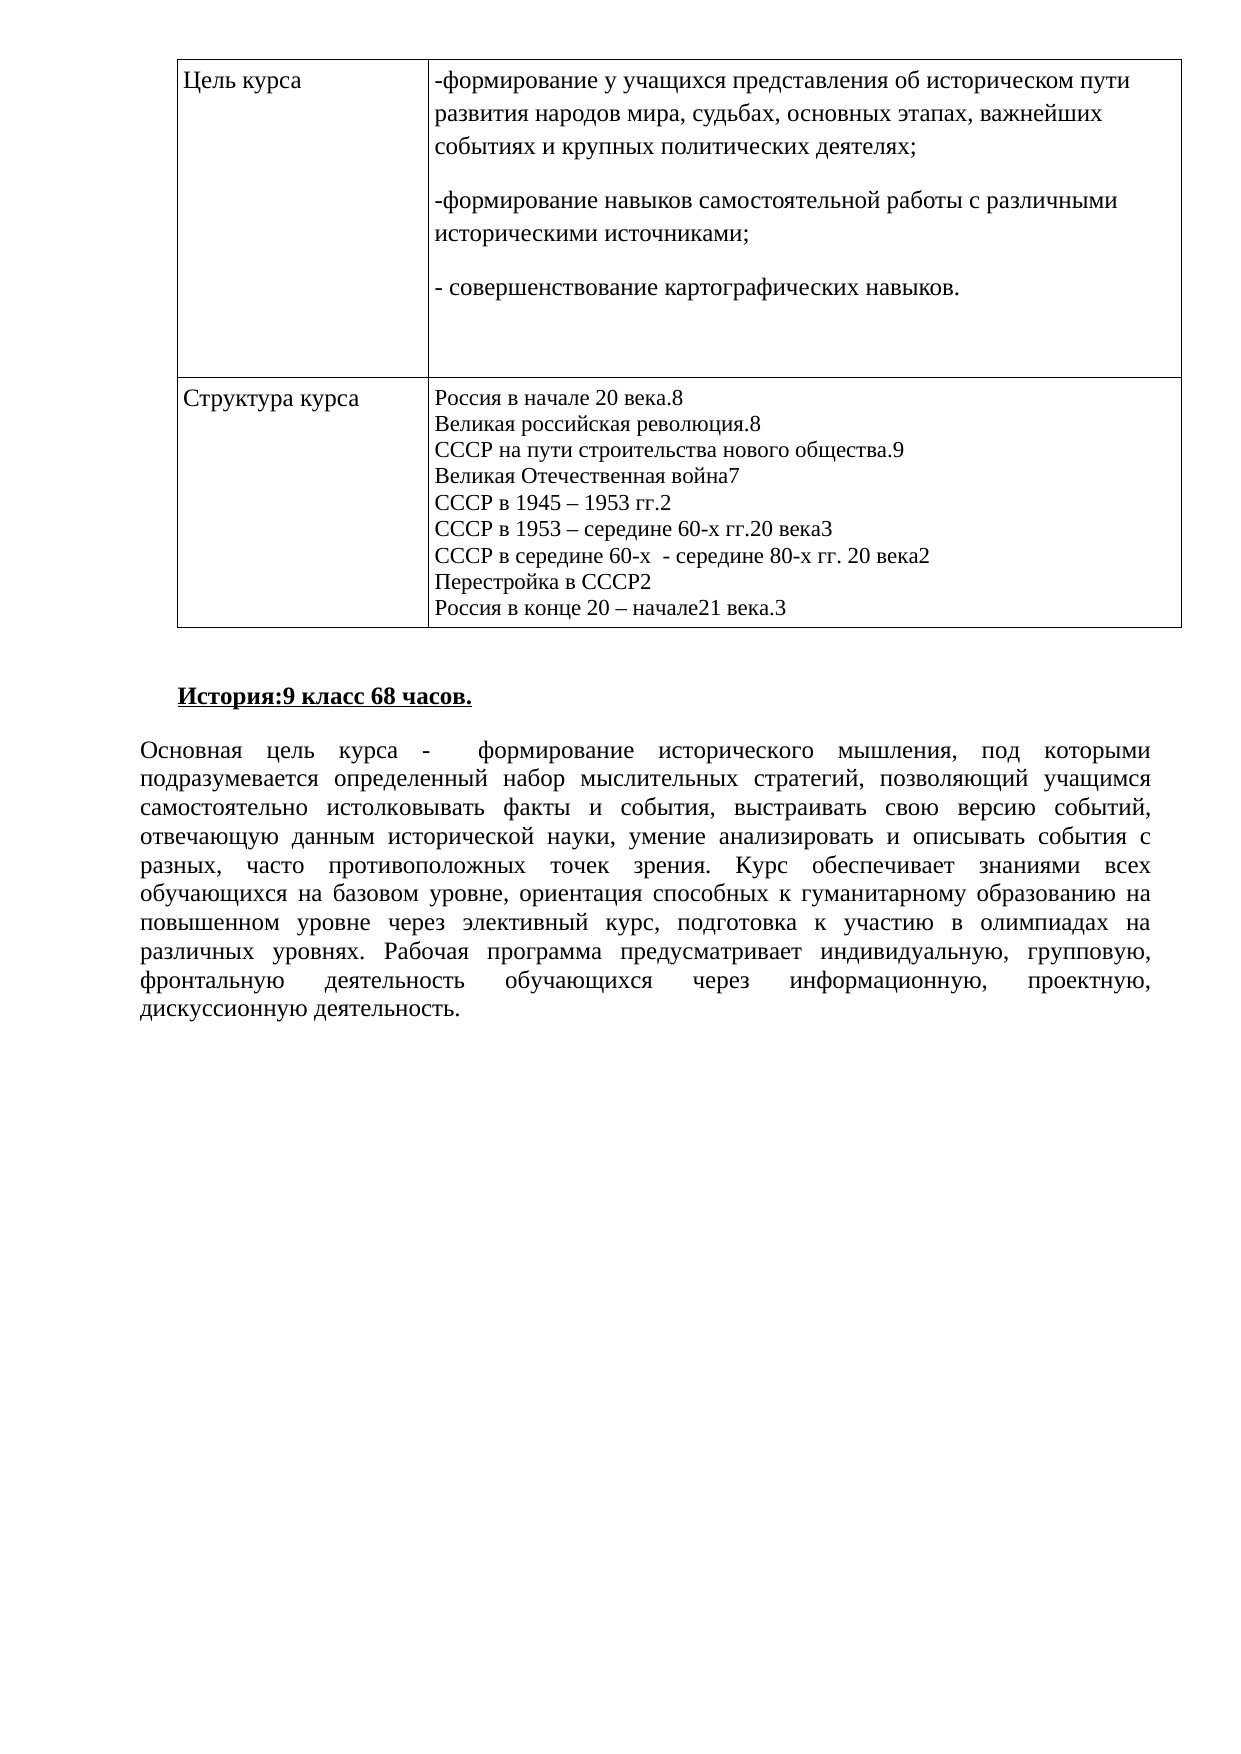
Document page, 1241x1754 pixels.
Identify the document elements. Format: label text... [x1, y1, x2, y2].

text Основная цель курса - формирование исторического мышления, под которыми подразумевается определенный набор мыслительных стратегий, позволяющий учащимся самостоятельно истолковывать факты и события, выстраивать свою версию событий, отвечающую данным исторической науки, умение анализировать и описывать события с разных, часто противоположных точек зрения. Курс обеспечивает знаниями всех обучающихся на базовом уровне, ориентация способных к гуманитарному образованию на повышенном уровне через элективный курс, подготовка к участию в олимпиадах на различных уровнях. Рабочая программа предусматривает индивидуальную, групповую, фронтальную деятельность обучающихся через информационную, проектную, дискуссионную деятельность. [140, 735, 1152, 1022]
table_cell Структура курса [178, 378, 428, 626]
table_cell Цель курса [178, 60, 428, 377]
table_cell Россия в начале 20 века.8 Великая российская революция.8 СССР на пути строительства нового общества.9 Великая Отечественная война7 СССР в 1945 – 1953 гг.2 СССР в 1953 – середине 60-х гг.20 века3 СССР в середине 60-х - середине 80-х гг. 20 века2 Перестройка в СССР2 Россия в конце 20 – начале21 века.3 [429, 378, 1181, 626]
text История:9 класс 68 часов. [177, 681, 1152, 709]
